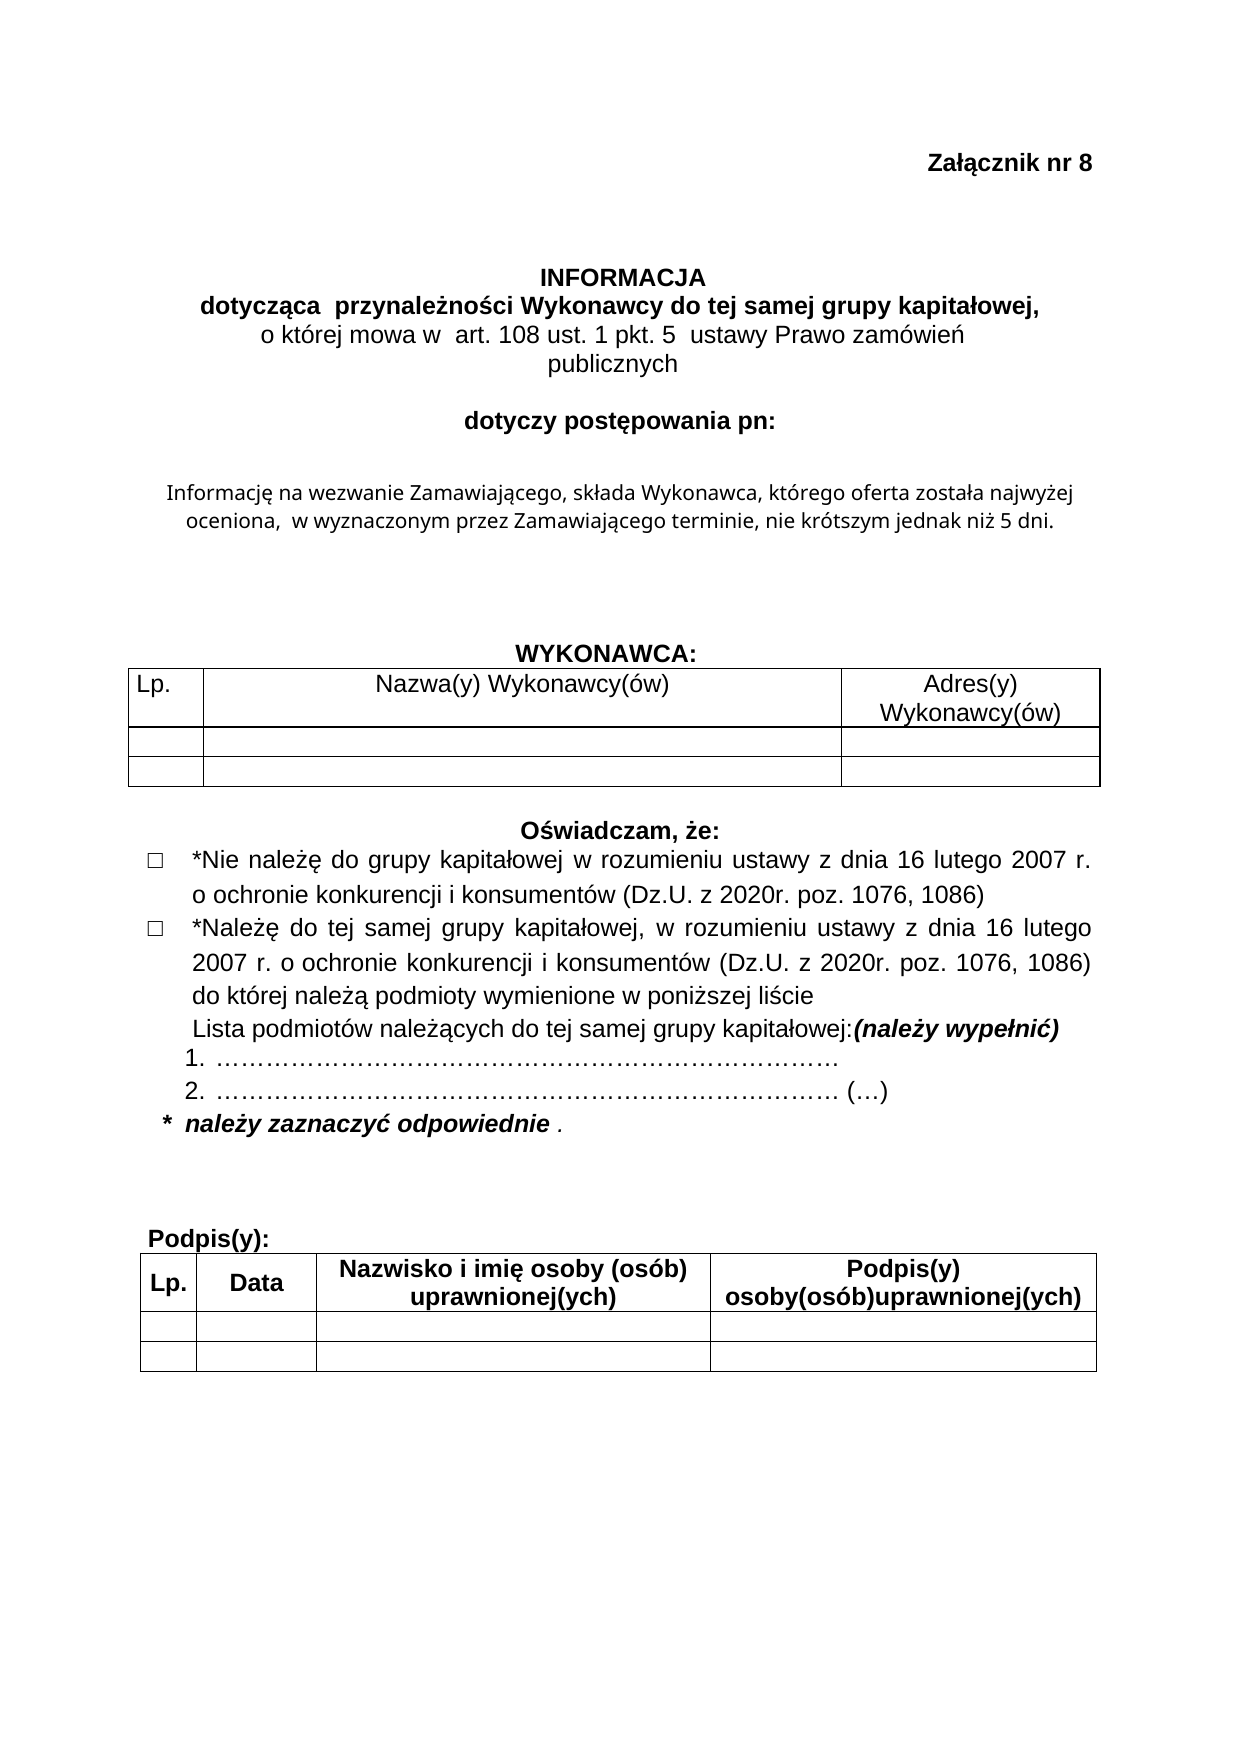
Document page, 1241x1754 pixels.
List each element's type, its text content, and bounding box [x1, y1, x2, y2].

text o której mowa w art. 108 ust. 1 pkt. 5 ustawy Prawo zamówień publicznych [207, 320, 1019, 378]
text Podpis(y): [148, 1224, 1093, 1253]
table_cell [842, 757, 1099, 786]
text INFORMACJA [153, 263, 1093, 291]
text dotyczy postępowania pn: [148, 406, 1093, 435]
table_cell [711, 1312, 1096, 1341]
table_cell [197, 1342, 316, 1371]
table_cell [129, 728, 203, 756]
text dotycząca przynależności Wykonawcy do tej samej grupy kapitałowej, [148, 291, 1093, 320]
table_header Adres(y) Wykonawcy(ów) [842, 669, 1099, 726]
list ………………………………………………………………… [184, 1043, 1093, 1072]
list ………………………………………………………………… (…) [184, 1076, 1093, 1104]
table_cell [129, 757, 203, 786]
text Załącznik nr 8 [148, 148, 1093, 176]
table_cell [317, 1342, 710, 1371]
text Lista podmiotów należących do tej samej grupy kapitałowej:(należy wypełnić) [192, 1014, 1093, 1043]
table_header Data [197, 1254, 316, 1311]
table_cell [317, 1312, 710, 1341]
text Oświadczam, że: [148, 816, 1093, 844]
table_cell [141, 1342, 196, 1371]
table_cell [711, 1342, 1096, 1371]
table_header Lp. [141, 1254, 196, 1311]
table_cell [197, 1312, 316, 1341]
table_header Podpis(y) osoby(osób)uprawnionej(ych) [711, 1254, 1096, 1311]
text Informację na wezwanie Zamawiającego, składa Wykonawca, którego oferta została najwyżej oceniona, w wyznaczonym przez Zamawiającego terminie, nie krótszym jednak niż 5 dni. [148, 478, 1093, 535]
table_header Nazwa(y) Wykonawcy(ów) [204, 669, 841, 726]
table_cell [141, 1312, 196, 1341]
table_header Nazwisko i imię osoby (osób) uprawnionej(ych) [317, 1254, 710, 1311]
text WYKONAWCA: [148, 639, 1104, 668]
table_cell [204, 728, 841, 756]
table_header Lp. [129, 669, 203, 726]
table_cell [204, 757, 841, 786]
list *Nie należę do grupy kapitałowej w rozumieniu ustawy z dnia 16 lutego 2007 r. o ochronie konkurencji i konsumentów (Dz.U. z 2020r. poz. 1076, 1086) [148, 844, 1093, 908]
list *Należę do tej samej grupy kapitałowej, w rozumieniu ustawy z dnia 16 lutego 2007 r. o ochronie konkurencji i konsumentów (Dz.U. z 2020r. poz. 1076, 1086) do której należą podmioty wymienione w poniższej liście [148, 913, 1093, 1010]
table_cell [842, 728, 1099, 756]
text * należy zaznaczyć odpowiednie . [162, 1109, 1093, 1138]
